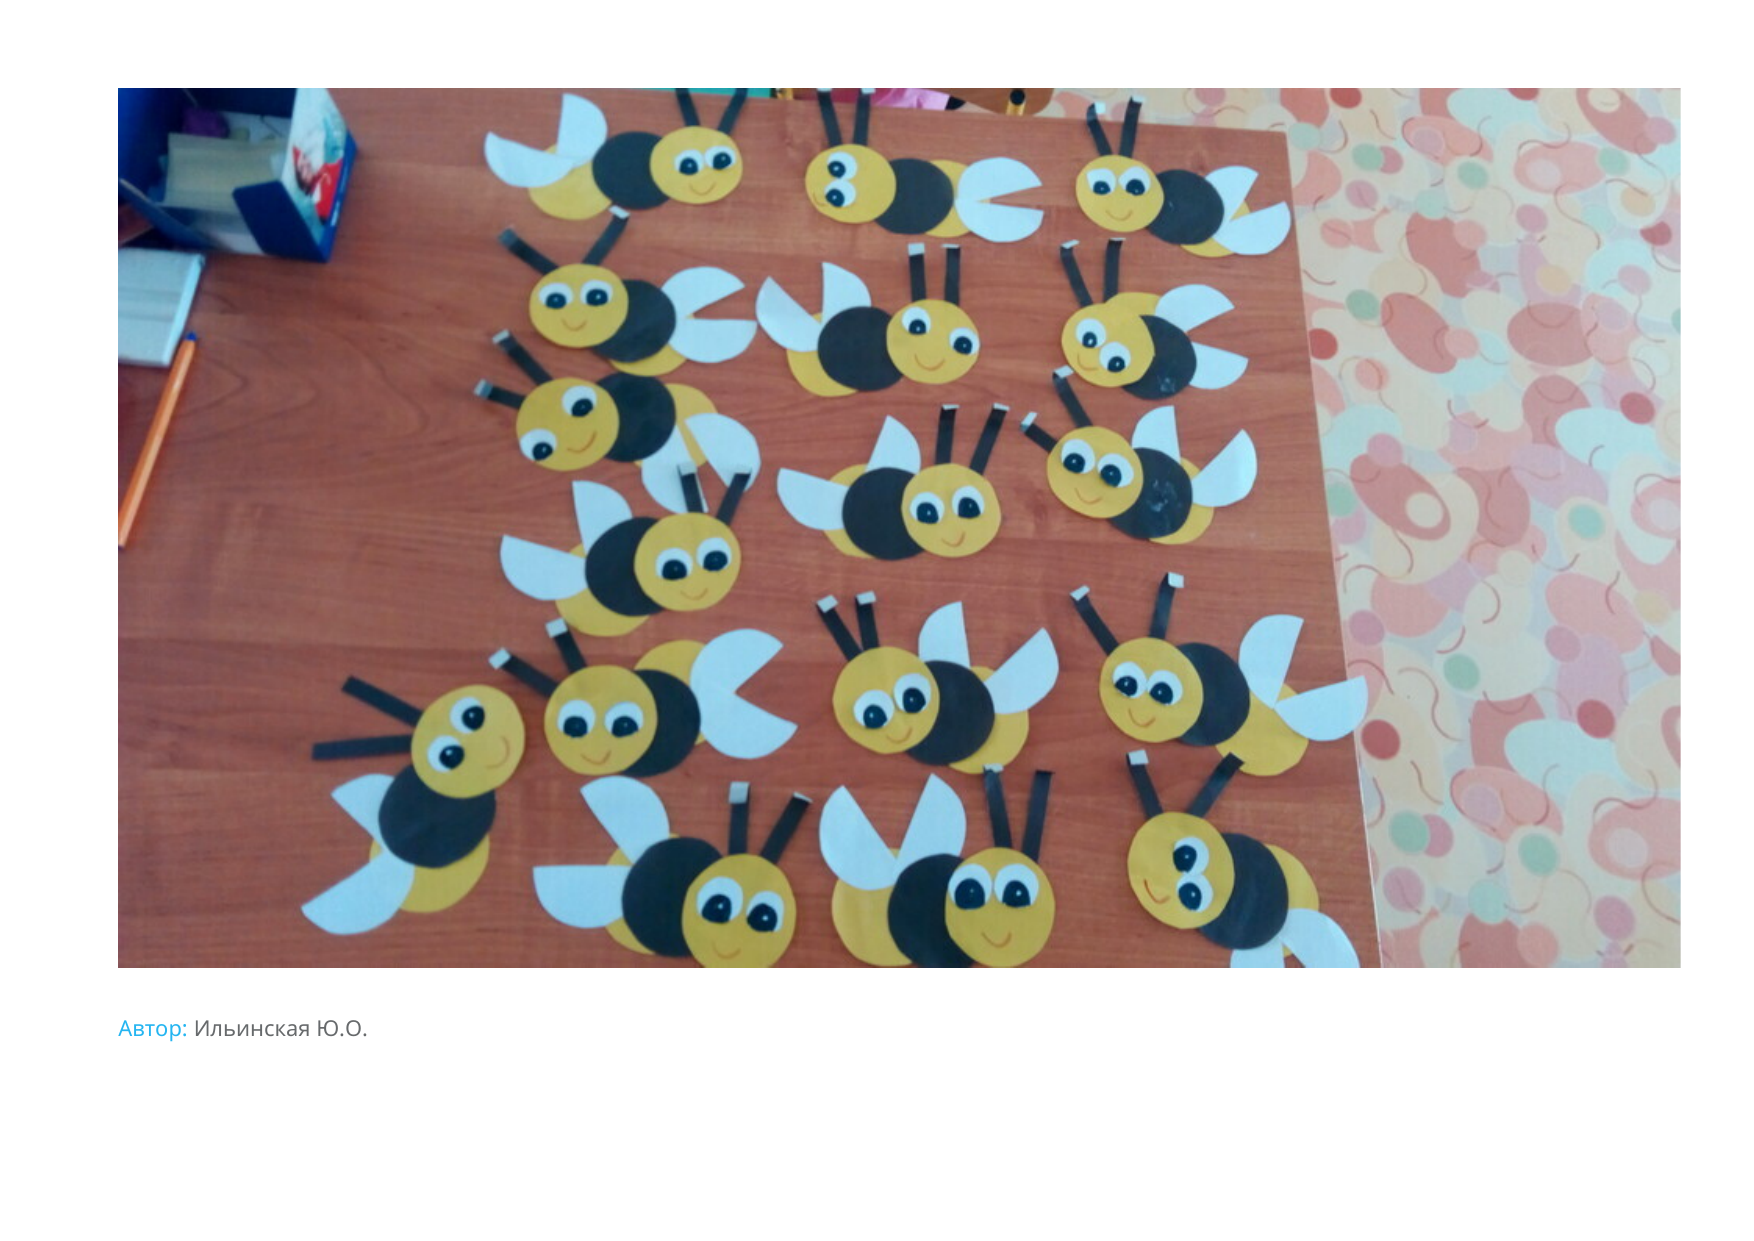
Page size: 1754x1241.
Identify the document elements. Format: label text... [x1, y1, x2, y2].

text Автор: Ильинская Ю.О. [118, 1013, 1636, 1043]
picture [118, 88, 1681, 968]
